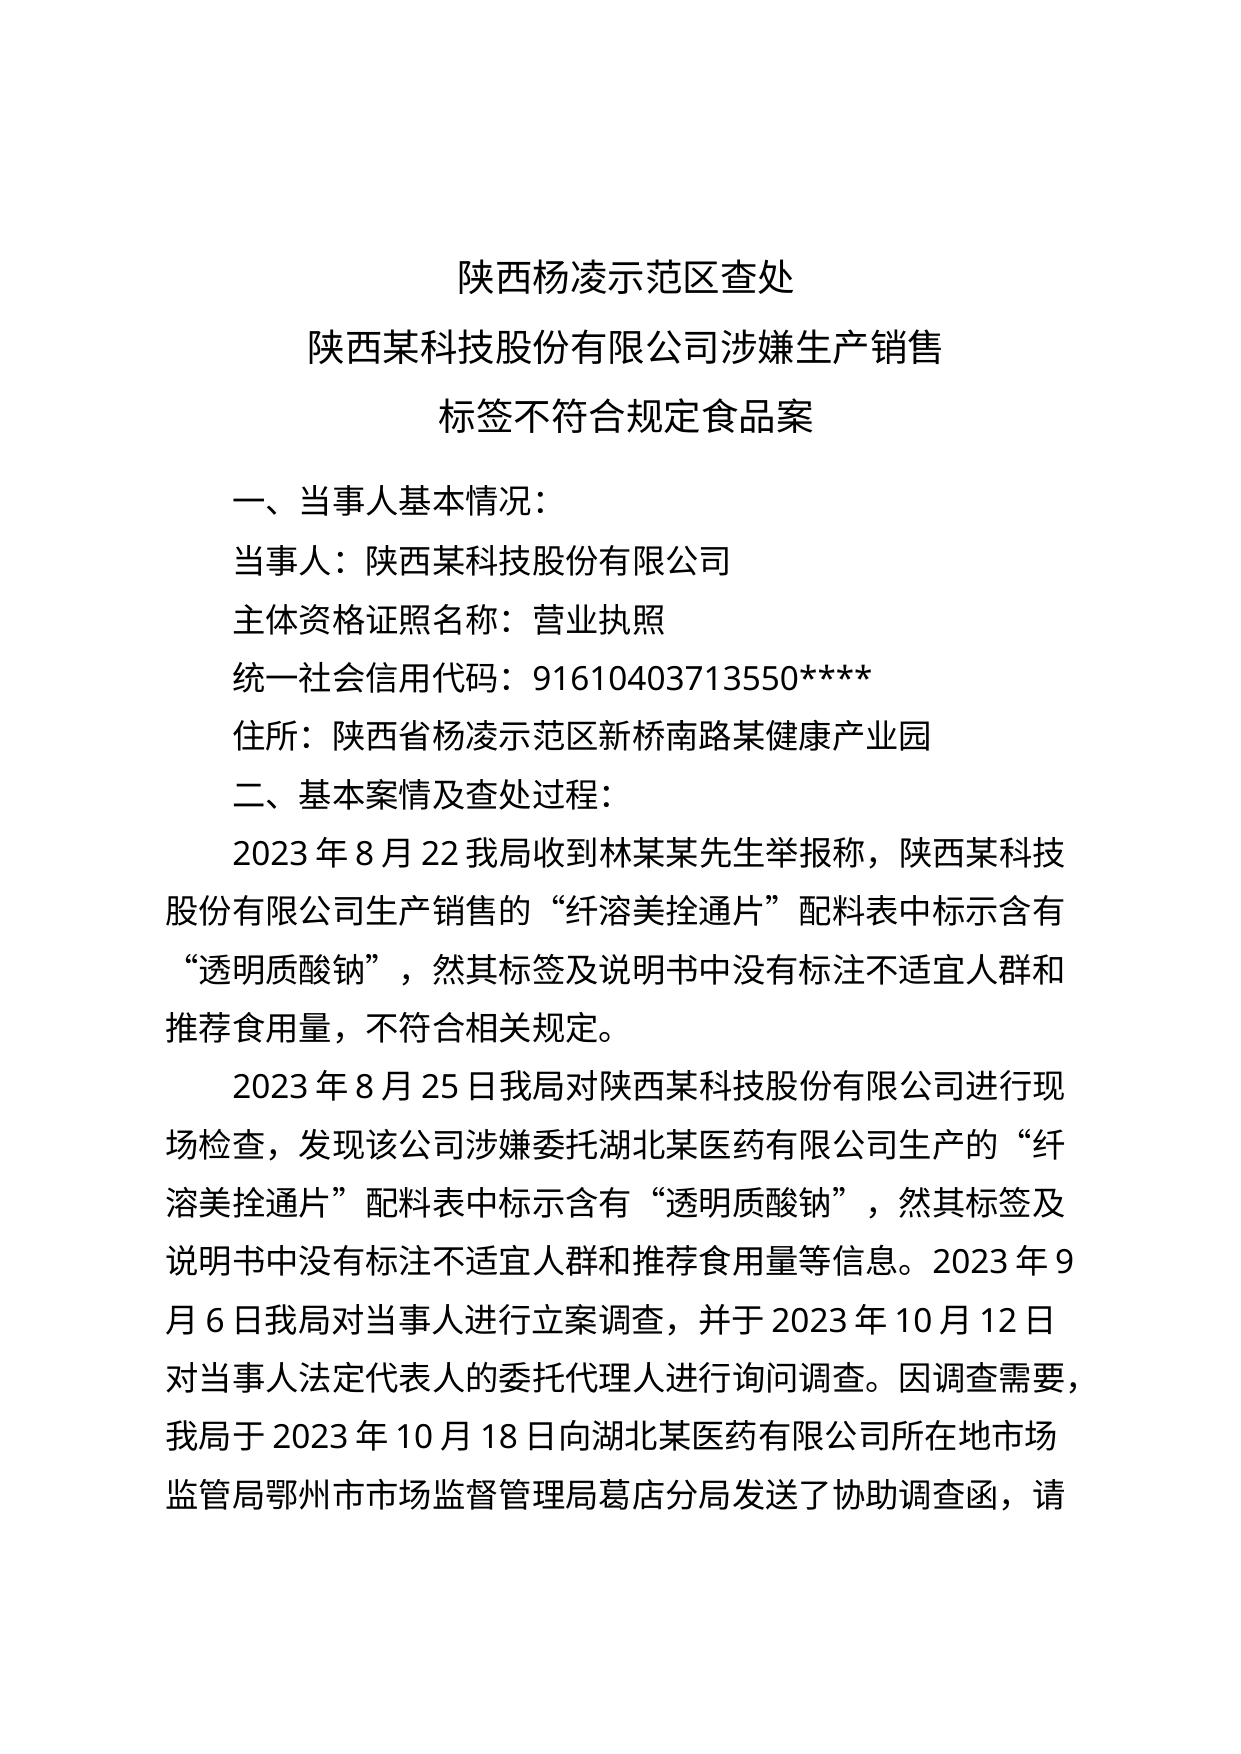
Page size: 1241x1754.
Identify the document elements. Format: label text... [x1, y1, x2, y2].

text 统一社会信用代码：91610403713550**** [165, 644, 1087, 702]
text 陕西某科技股份有限公司涉嫌生产销售 [165, 321, 1087, 371]
text 陕西杨凌示范区查处 [165, 251, 1087, 301]
text 二、基本案情及查处过程： [165, 761, 1087, 819]
text 当事人：陕西某科技股份有限公司 [165, 527, 1087, 586]
text 住所：陕西省杨凌示范区新桥南路某健康产业园 [165, 702, 1087, 761]
text 主体资格证照名称：营业执照 [165, 586, 1087, 644]
text 一、当事人基本情况： [165, 461, 1087, 527]
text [165, 1052, 1087, 1519]
text 标签不符合规定食品案 [165, 391, 1087, 441]
text 2023年8月22我局收到林某某先生举报称，陕西某科技股份有限公司生产销售的“纤溶美拴通片”配料表中标示含有“透明质酸钠”，然其标签及说明书中没有标注不适宜人群和推荐食用量，不符合相关规定。 [165, 819, 1087, 1052]
